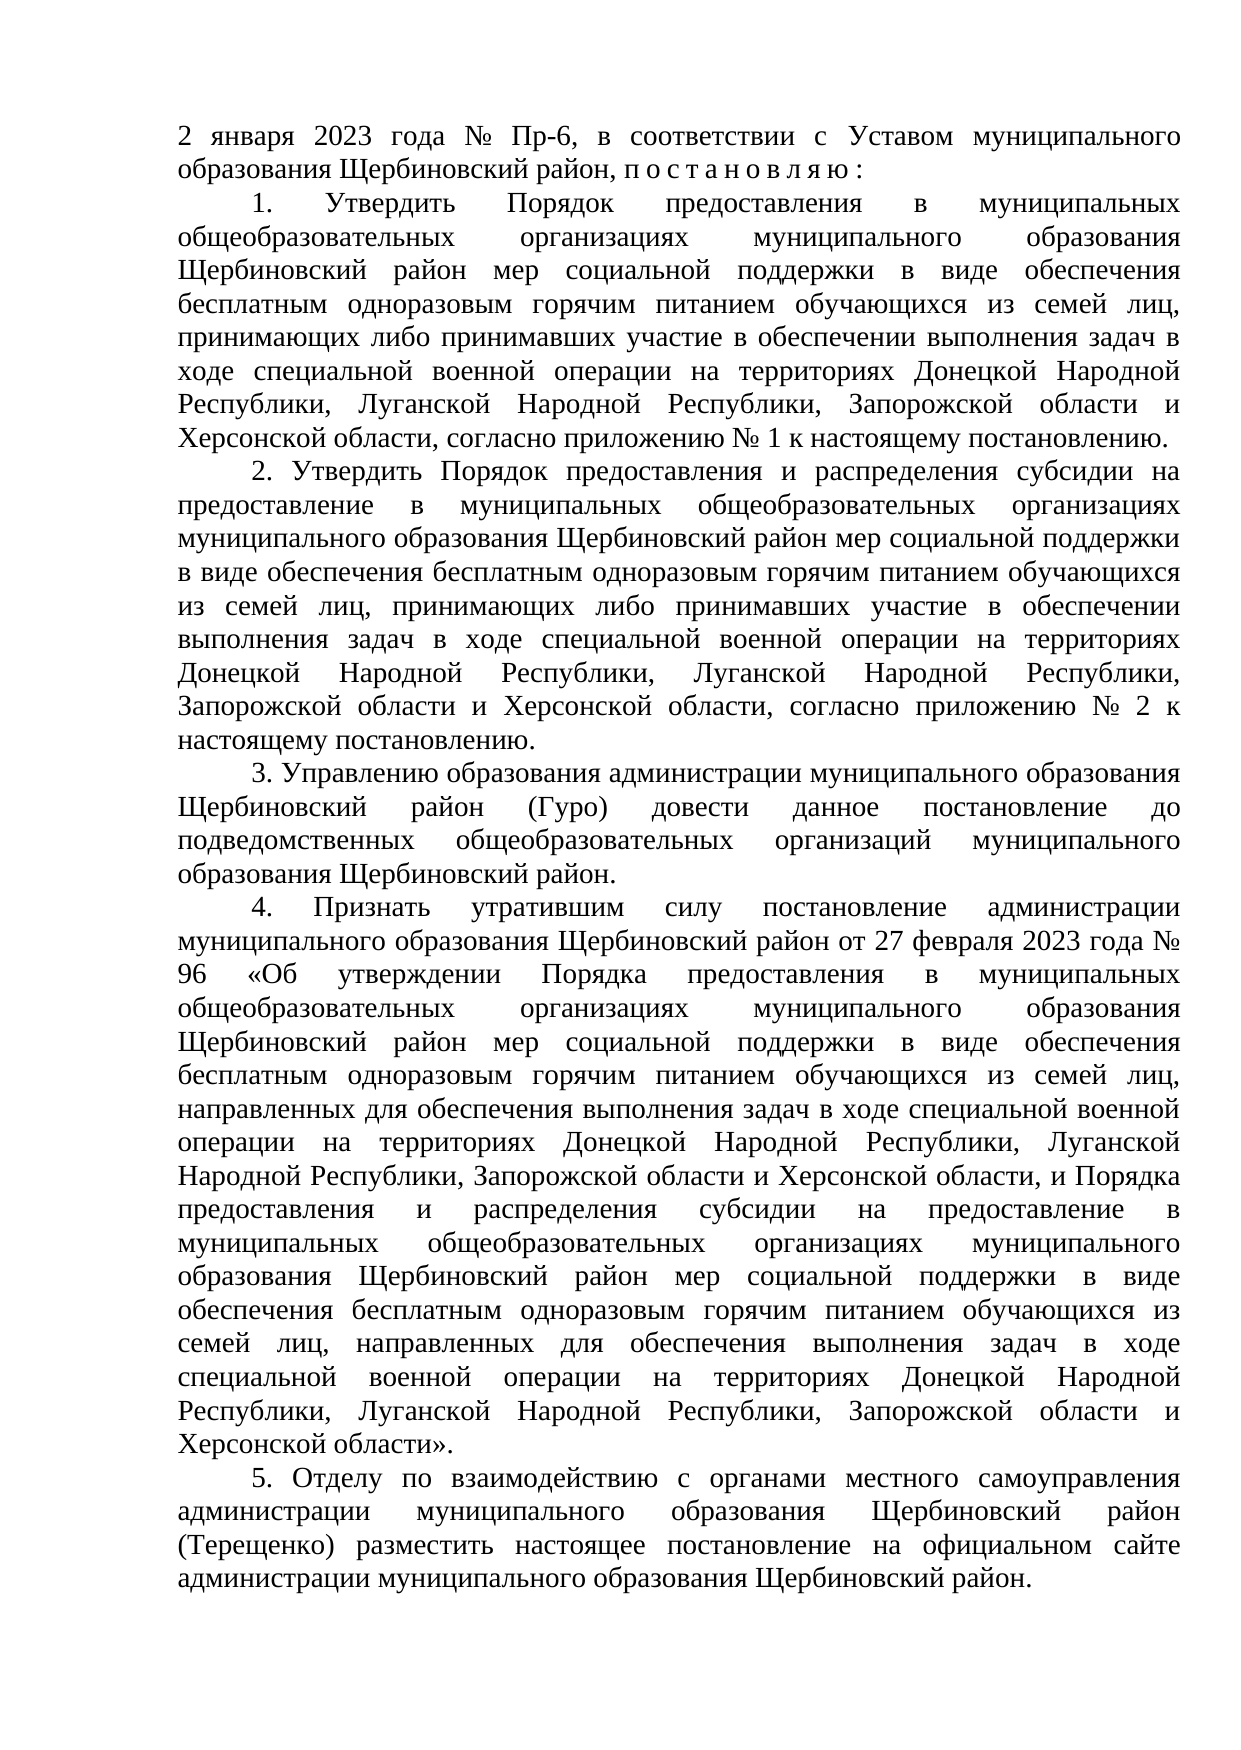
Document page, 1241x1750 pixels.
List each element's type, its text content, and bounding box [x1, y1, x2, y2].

text 1. Утвердить Порядок предоставления в муниципальных общеобразовательных организациях муниципального образования Щербиновский район мер социальной поддержки в виде обеспечения бесплатным одноразовым горячим питанием обучающихся из семей лиц, принимающих либо принимавших участие в обеспечении выполнения задач в ходе специальной военной операции на территориях Донецкой Народной Республики, Луганской Народной Республики, Запорожской области и Херсонской области, согласно приложению № 1 к настоящему постановлению. [177, 185, 1181, 453]
text 5. Отделу по взаимодействию с органами местного самоуправления администрации муниципального образования Щербиновский район (Терещенко) разместить настоящее постановление на официальном сайте администрации муниципального образования Щербиновский район. [177, 1460, 1181, 1594]
text 3. Управлению образования администрации муниципального образования Щербиновский район (Гуро) довести данное постановление до подведомственных общеобразовательных организаций муниципального образования Щербиновский район. [177, 755, 1181, 889]
text 2. Утвердить Порядок предоставления и распределения субсидии на предоставление в муниципальных общеобразовательных организациях муниципального образования Щербиновский район мер социальной поддержки в виде обеспечения бесплатным одноразовым горячим питанием обучающихся из семей лиц, принимающих либо принимавших участие в обеспечении выполнения задач в ходе специальной военной операции на территориях Донецкой Народной Республики, Луганской Народной Республики, Запорожской области и Херсонской области, согласно приложению № 2 к настоящему постановлению. [177, 453, 1181, 755]
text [177, 118, 1181, 185]
text 4. Признать утратившим силу постановление администрации муниципального образования Щербиновский район от 27 февраля 2023 года № 96 «Об утверждении Порядка предоставления в муниципальных общеобразовательных организациях муниципального образования Щербиновский район мер социальной поддержки в виде обеспечения бесплатным одноразовым горячим питанием обучающихся из семей лиц, направленных для обеспечения выполнения задач в ходе специальной военной операции на территориях Донецкой Народной Республики, Луганской Народной Республики, Запорожской области и Херсонской области, и Порядка предоставления и распределения субсидии на предоставление в муниципальных общеобразовательных организациях муниципального образования Щербиновский район мер социальной поддержки в виде обеспечения бесплатным одноразовым горячим питанием обучающихся из семей лиц, направленных для обеспечения выполнения задач в ходе специальной военной операции на территориях Донецкой Народной Республики, Луганской Народной Республики, Запорожской области и Херсонской области». [177, 889, 1181, 1460]
